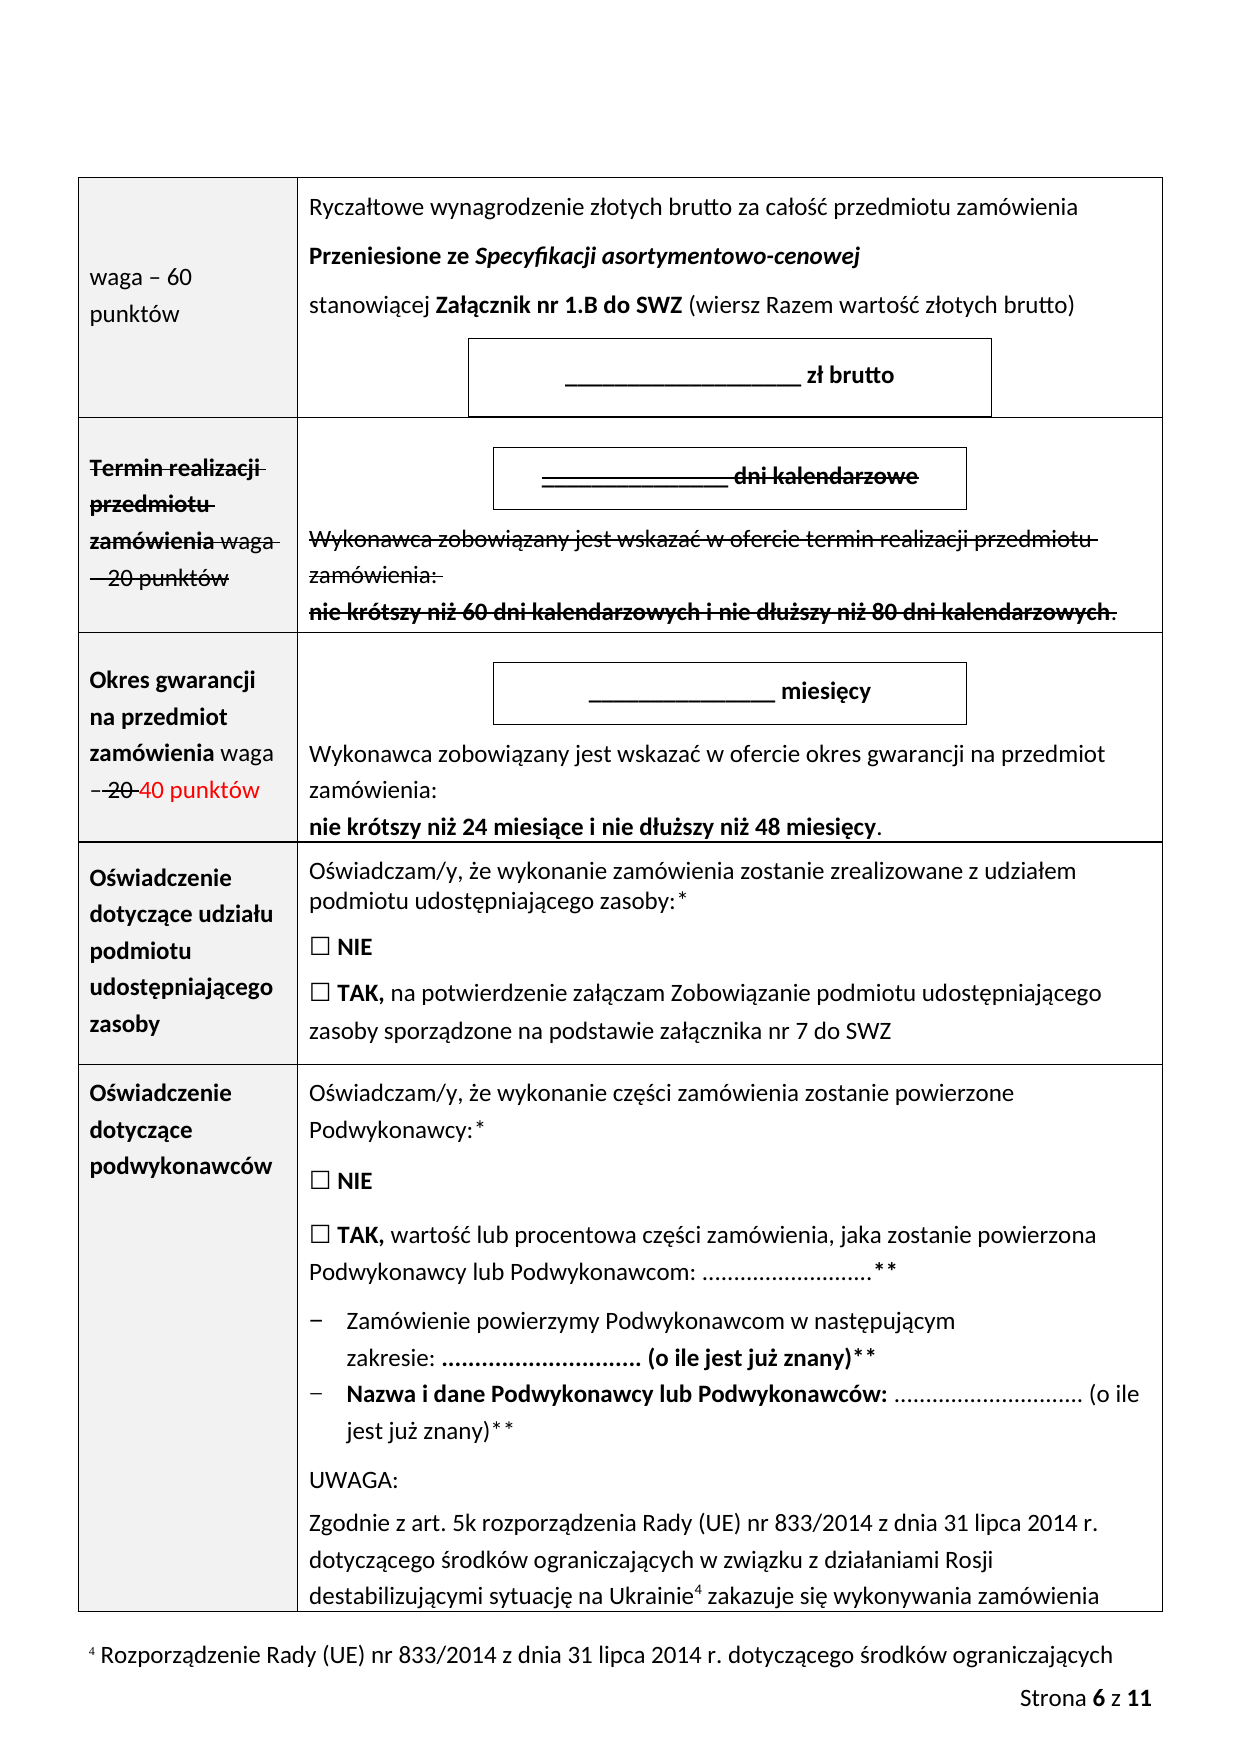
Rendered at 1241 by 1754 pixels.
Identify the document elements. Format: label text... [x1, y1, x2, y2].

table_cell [79, 178, 297, 417]
table_cell Wykonawca zobowiązany jest wskazać w ofercie termin realizacji przedmiotu zamówienia: nie krótszy niż 60 dni kalendarzowych i nie dłuższy niż 80 dni kalendarzowych. [298, 418, 1162, 632]
table_cell Oświadczenie dotyczące udziału podmiotu udostępniającego zasoby [79, 843, 297, 1064]
table_cell Okres gwarancji na przedmiot zamówienia waga – 20 40 punktów [79, 633, 297, 841]
table_cell Wykonawca zobowiązany jest wskazać w ofercie okres gwarancji na przedmiot zamówienia: nie krótszy niż 24 miesiące i nie dłuższy niż 48 miesięcy. [298, 633, 1162, 841]
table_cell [298, 1065, 1162, 1611]
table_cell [298, 178, 1162, 417]
table_cell Termin realizacji przedmiotu zamówienia waga – 20 punktów [79, 418, 297, 632]
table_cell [79, 1065, 297, 1611]
table_cell Oświadczam/y, że wykonanie zamówienia zostanie zrealizowane z udziałem podmiotu udostępniającego zasoby:* NIE TAK, na potwierdzenie załączam Zobowiązanie podmiotu udostępniającego zasoby sporządzone na podstawie załącznika nr 7 do SWZ [298, 843, 1162, 1064]
